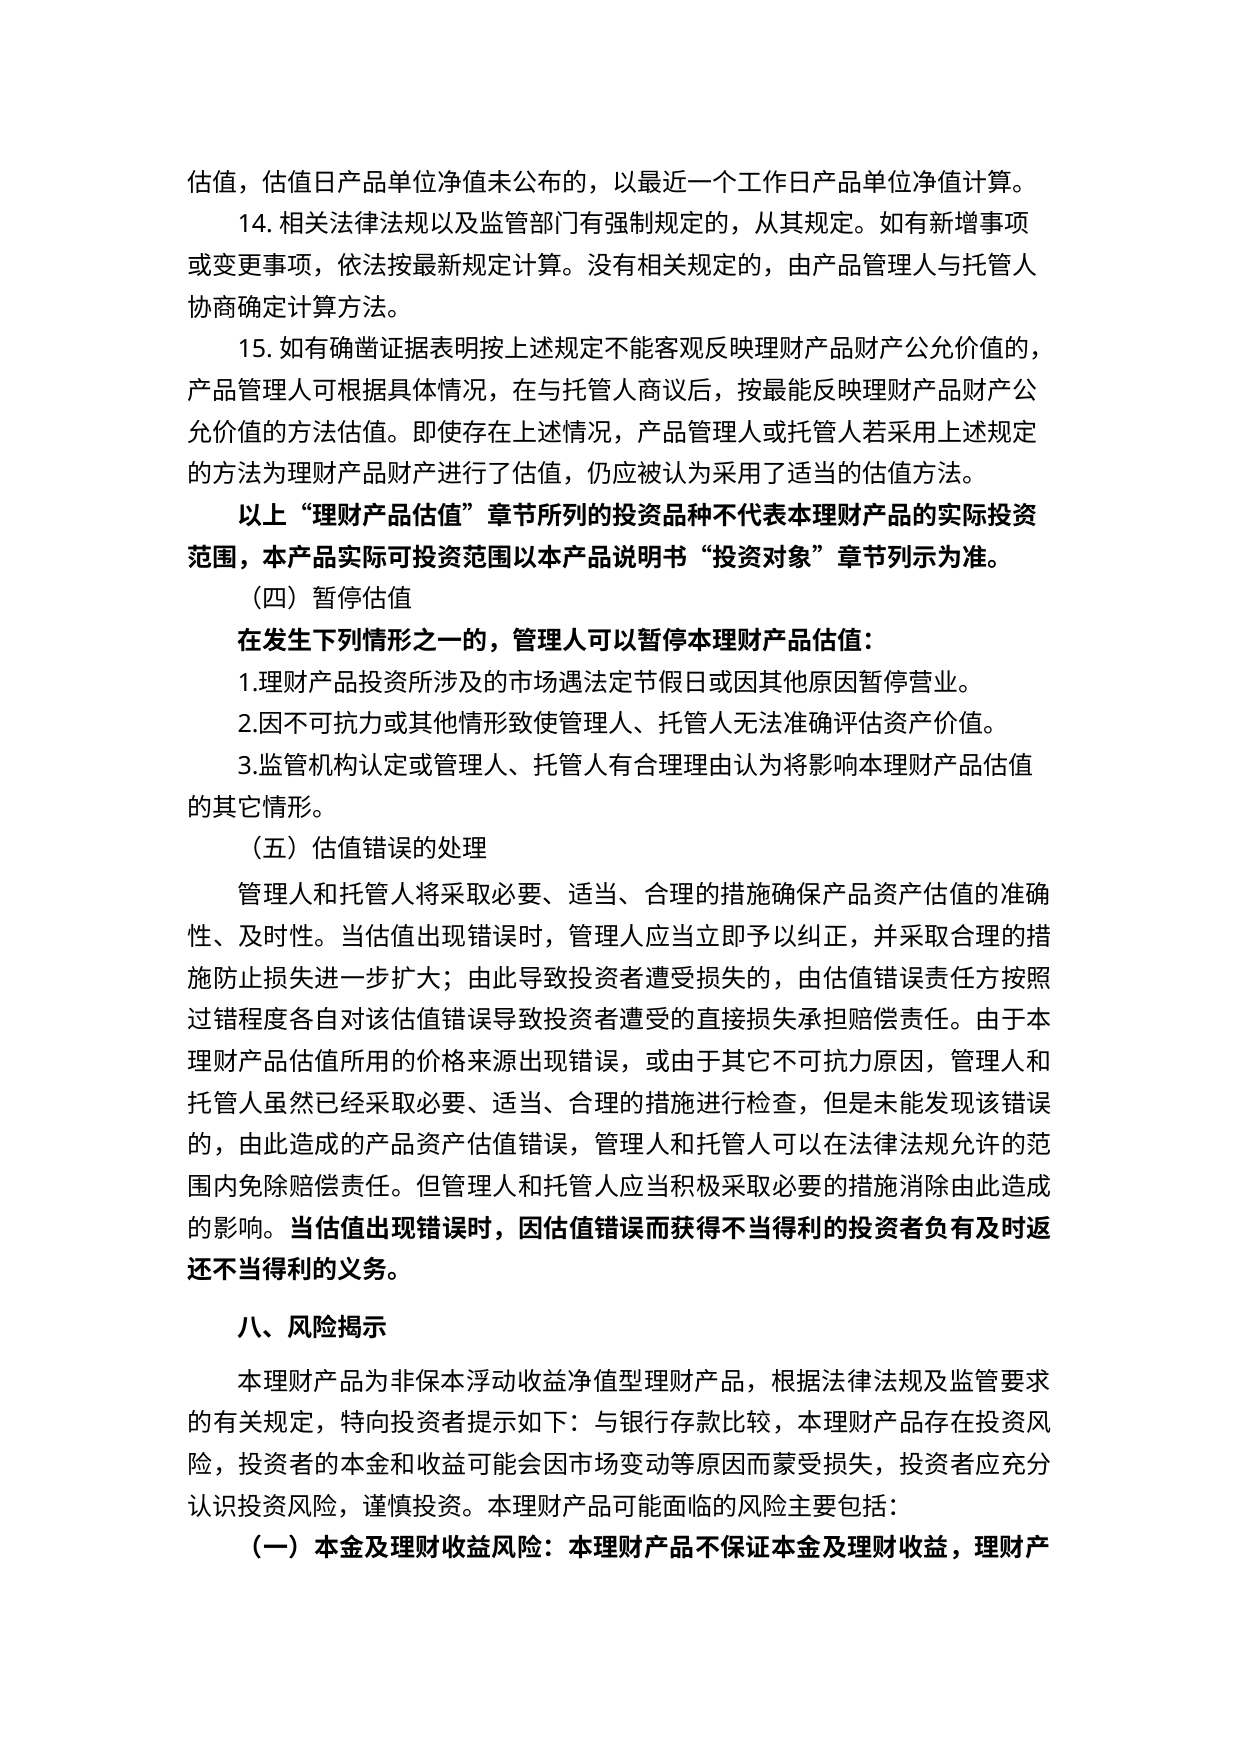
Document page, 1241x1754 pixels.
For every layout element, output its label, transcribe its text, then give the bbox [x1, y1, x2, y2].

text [187, 162, 1053, 198]
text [187, 1528, 1053, 1564]
text （四）暂停估值 [187, 579, 1053, 615]
text （五）估值错误的处理 [187, 829, 1053, 865]
text 管理人和托管人将采取必要、适当、合理的措施确保产品资产估值的准确性、及时性。当估值出现错误时，管理人应当立即予以纠正，并采取合理的措施防止损失进一步扩大；由此导致投资者遭受损失的，由估值错误责任方按照过错程度各自对该估值错误导致投资者遭受的直接损失承担赔偿责任。由于本理财产品估值所用的价格来源出现错误，或由于其它不可抗力原因，管理人和托管人虽然已经采取必要、适当、合理的措施进行检查，但是未能发现该错误的，由此造成的产品资产估值错误，管理人和托管人可以在法律法规允许的范围内免除赔偿责任。但管理人和托管人应当积极采取必要的措施消除由此造成的影响。当估值出现错误时，因估值错误而获得不当得利的投资者负有及时返还不当得利的义务。 [187, 870, 1053, 1287]
text 2.因不可抗力或其他情形致使管理人、托管人无法准确评估资产价值。 [187, 704, 1053, 740]
text 本理财产品为非保本浮动收益净值型理财产品，根据法律法规及监管要求的有关规定，特向投资者提示如下：与银行存款比较，本理财产品存在投资风险，投资者的本金和收益可能会因市场变动等原因而蒙受损失，投资者应充分认识投资风险，谨慎投资。本理财产品可能面临的风险主要包括： [187, 1361, 1053, 1522]
text 15. 如有确凿证据表明按上述规定不能客观反映理财产品财产公允价值的，产品管理人可根据具体情况，在与托管人商议后，按最能反映理财产品财产公允价值的方法估值。即使存在上述情况，产品管理人或托管人若采用上述规定的方法为理财产品财产进行了估值，仍应被认为采用了适当的估值方法。 [187, 329, 1053, 490]
text 3.监管机构认定或管理人、托管人有合理理由认为将影响本理财产品估值的其它情形。 [187, 745, 1053, 823]
text 1.理财产品投资所涉及的市场遇法定节假日或因其他原因暂停营业。 [187, 662, 1053, 698]
text 14. 相关法律法规以及监管部门有强制规定的，从其规定。如有新增事项或变更事项，依法按最新规定计算。没有相关规定的，由产品管理人与托管人协商确定计算方法。 [187, 204, 1053, 323]
text 八、风险揭示 [187, 1303, 1053, 1345]
text 以上“理财产品估值”章节所列的投资品种不代表本理财产品的实际投资范围，本产品实际可投资范围以本产品说明书“投资对象”章节列示为准。 [187, 495, 1053, 573]
text 在发生下列情形之一的，管理人可以暂停本理财产品估值： [187, 620, 1053, 657]
